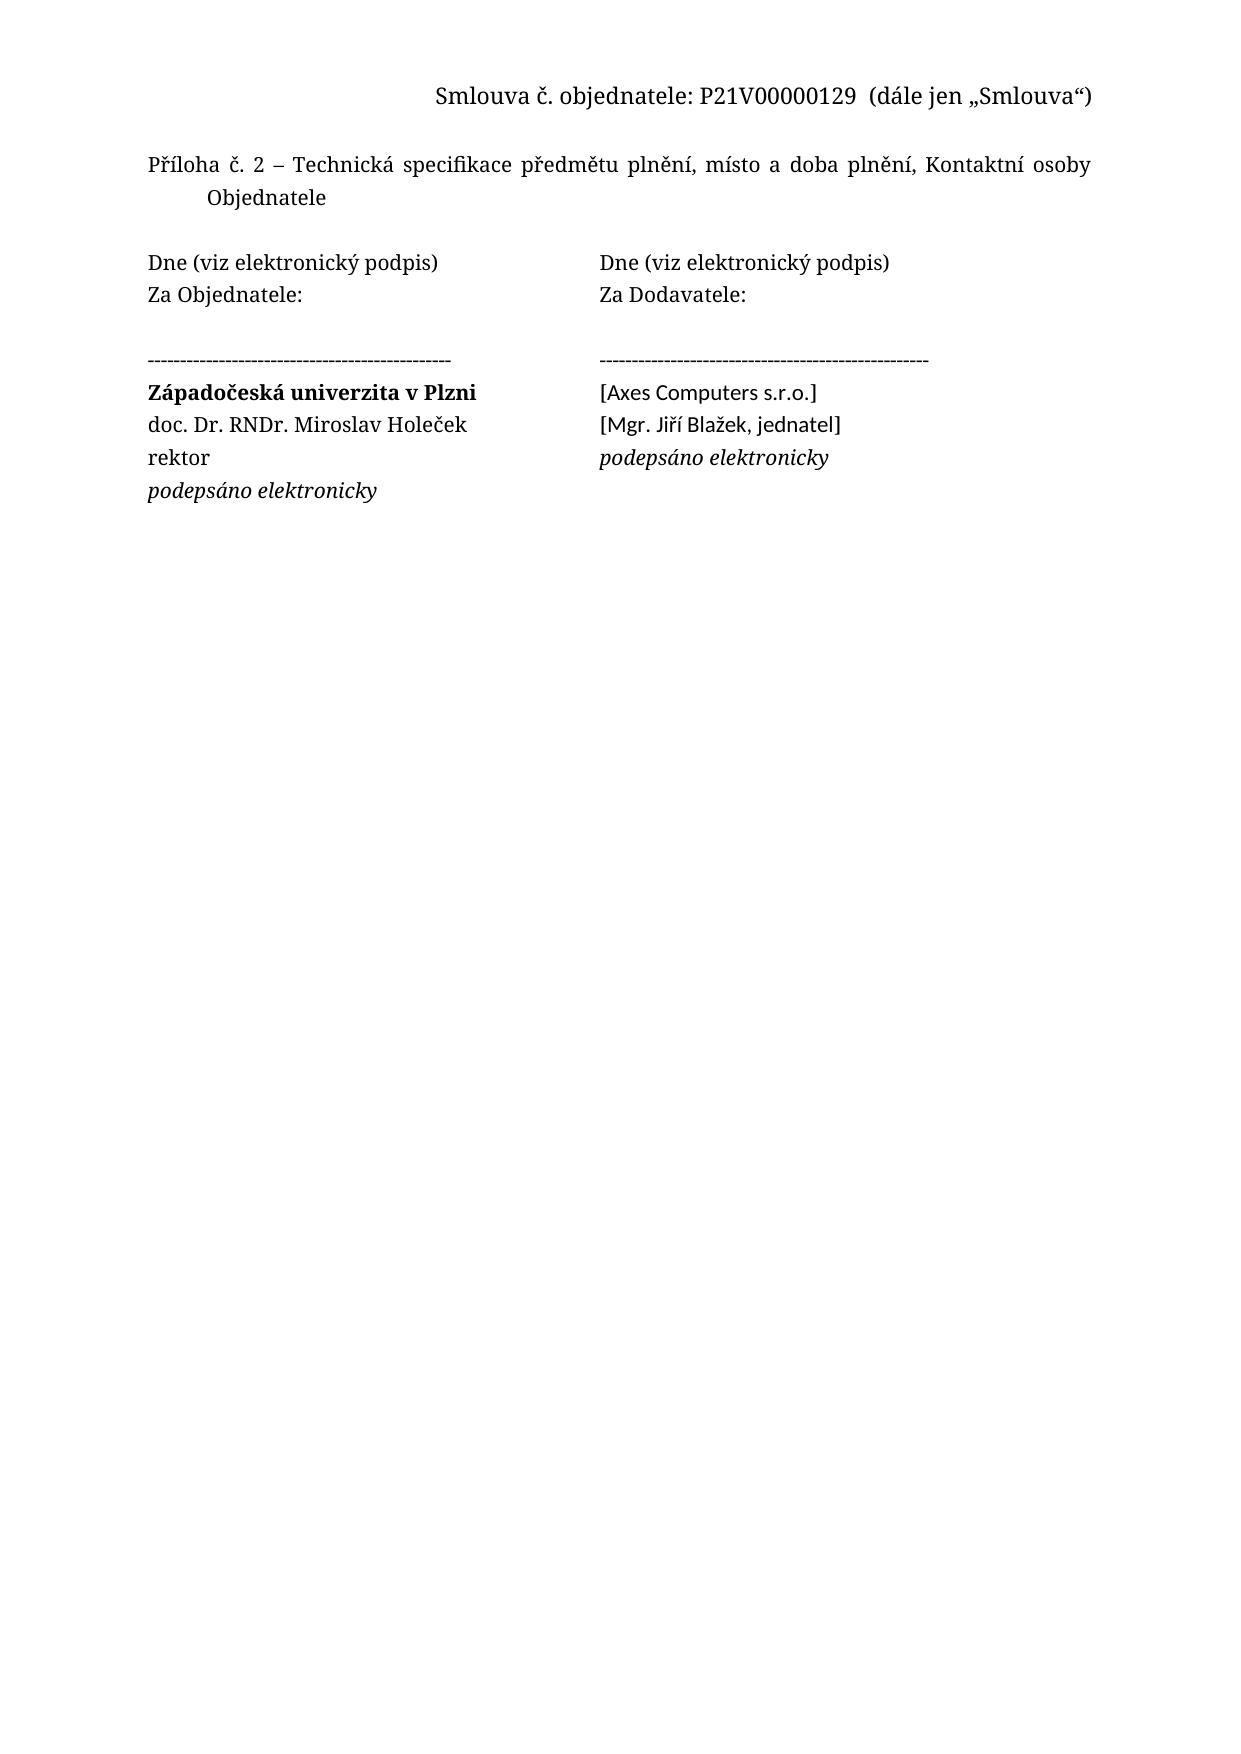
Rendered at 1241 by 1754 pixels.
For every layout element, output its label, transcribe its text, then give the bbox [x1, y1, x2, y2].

table_header Dne (viz elektronický podpis) Za Objednatele: ----------------------------------------------- Západočeská univerzita v Plzni doc. Dr. RNDr. Miroslav Holeček rektor podepsáno elektronicky [136, 248, 588, 508]
text Příloha č. 2 – Technická specifikace předmětu plnění, místo a doba plnění, Kontaktní osoby Objednatele [148, 150, 1093, 211]
table_header Dne (viz elektronický podpis) Za Dodavatele: --------------------------------------------------- [Axes Computers s.r.o.] [Mgr. Jiří Blažek, jednatel] podepsáno elektronicky [588, 248, 1040, 508]
